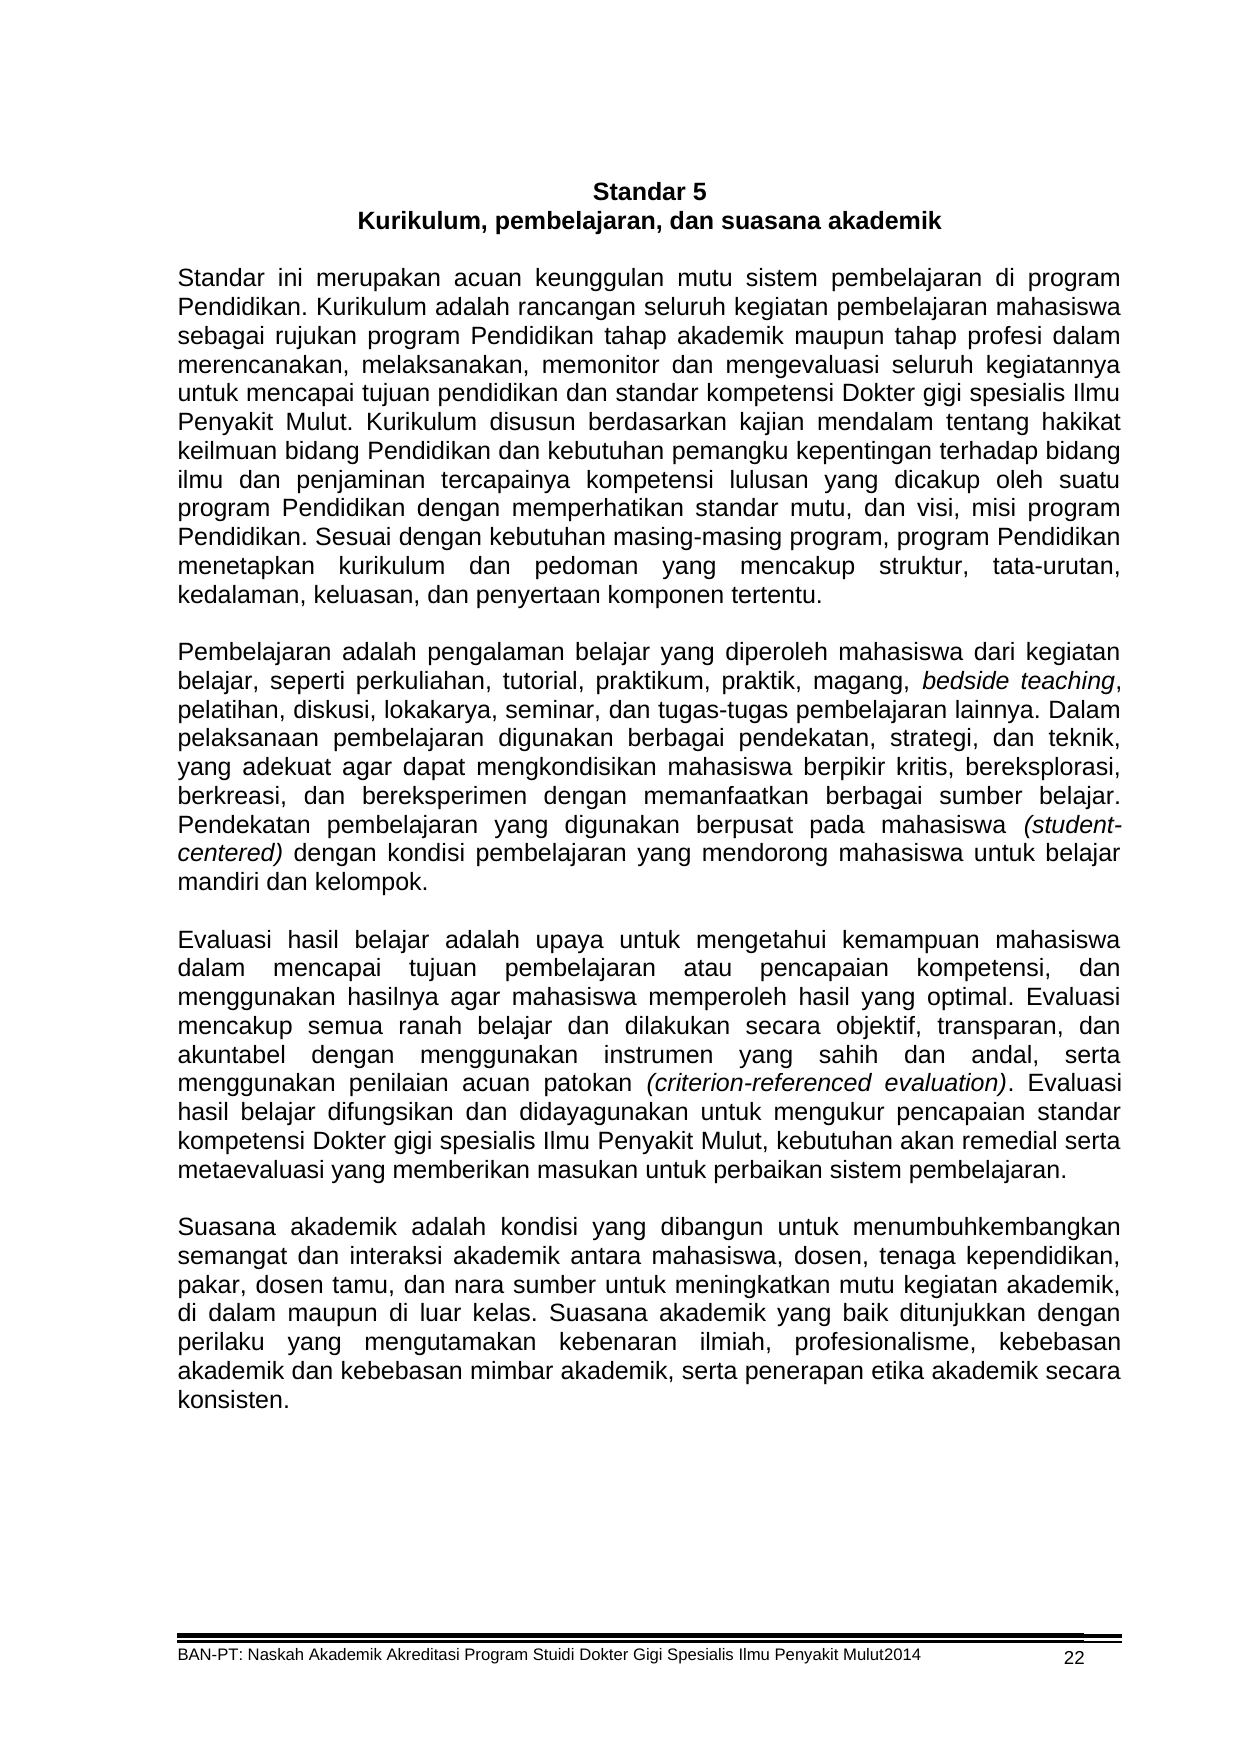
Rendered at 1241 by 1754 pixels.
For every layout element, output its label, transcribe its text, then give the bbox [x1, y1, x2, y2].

text Standar ini merupakan acuan keunggulan mutu sistem pembelajaran di program Pendidikan. Kurikulum adalah rancangan seluruh kegiatan pembelajaran mahasiswa sebagai rujukan program Pendidikan tahap akademik maupun tahap profesi dalam merencanakan, melaksanakan, memonitor dan mengevaluasi seluruh kegiatannya untuk mencapai tujuan pendidikan dan standar kompetensi Dokter gigi spesialis Ilmu Penyakit Mulut. Kurikulum disusun berdasarkan kajian mendalam tentang hakikat keilmuan bidang Pendidikan dan kebutuhan pemangku kepentingan terhadap bidang ilmu dan penjaminan tercapainya kompetensi lulusan yang dicakup oleh suatu program Pendidikan dengan memperhatikan standar mutu, dan visi, misi program Pendidikan. Sesuai dengan kebutuhan masing-masing program, program Pendidikan menetapkan kurikulum dan pedoman yang mencakup struktur, tata-urutan, kedalaman, keluasan, dan penyertaan komponen tertentu. [177, 263, 1122, 608]
text Suasana akademik adalah kondisi yang dibangun untuk menumbuhkembangkan semangat dan interaksi akademik antara mahasiswa, dosen, tenaga kependidikan, pakar, dosen tamu, dan nara sumber untuk meningkatkan mutu kegiatan akademik, di dalam maupun di luar kelas. Suasana akademik yang baik ditunjukkan dengan perilaku yang mengutamakan kebenaran ilmiah, profesionalisme, kebebasan akademik dan kebebasan mimbar akademik, serta penerapan etika akademik secara konsisten. [177, 1212, 1122, 1413]
text Kurikulum, pembelajaran, dan suasana akademik [177, 206, 1122, 235]
text Evaluasi hasil belajar adalah upaya untuk mengetahui kemampuan mahasiswa dalam mencapai tujuan pembelajaran atau pencapaian kompetensi, dan menggunakan hasilnya agar mahasiswa memperoleh hasil yang optimal. Evaluasi mencakup semua ranah belajar dan dilakukan secara objektif, transparan, dan akuntabel dengan menggunakan instrumen yang sahih dan andal, serta menggunakan penilaian acuan patokan (criterion-referenced evaluation). Evaluasi hasil belajar difungsikan dan didayagunakan untuk mengukur pencapaian standar kompetensi Dokter gigi spesialis Ilmu Penyakit Mulut, kebutuhan akan remedial serta metaevaluasi yang memberikan masukan untuk perbaikan sistem pembelajaran. [177, 925, 1122, 1183]
text Standar 5 [177, 177, 1122, 206]
text Pembelajaran adalah pengalaman belajar yang diperoleh mahasiswa dari kegiatan belajar, seperti perkuliahan, tutorial, praktikum, praktik, magang, bedside teaching, pelatihan, diskusi, lokakarya, seminar, dan tugas-tugas pembelajaran lainnya. Dalam pelaksanaan pembelajaran digunakan berbagai pendekatan, strategi, dan teknik, yang adekuat agar dapat mengkondisikan mahasiswa berpikir kritis, bereksplorasi, berkreasi, dan bereksperimen dengan memanfaatkan berbagai sumber belajar. Pendekatan pembelajaran yang digunakan berpusat pada mahasiswa (student-centered) dengan kondisi pembelajaran yang mendorong mahasiswa untuk belajar mandiri dan kelompok. [177, 637, 1122, 896]
